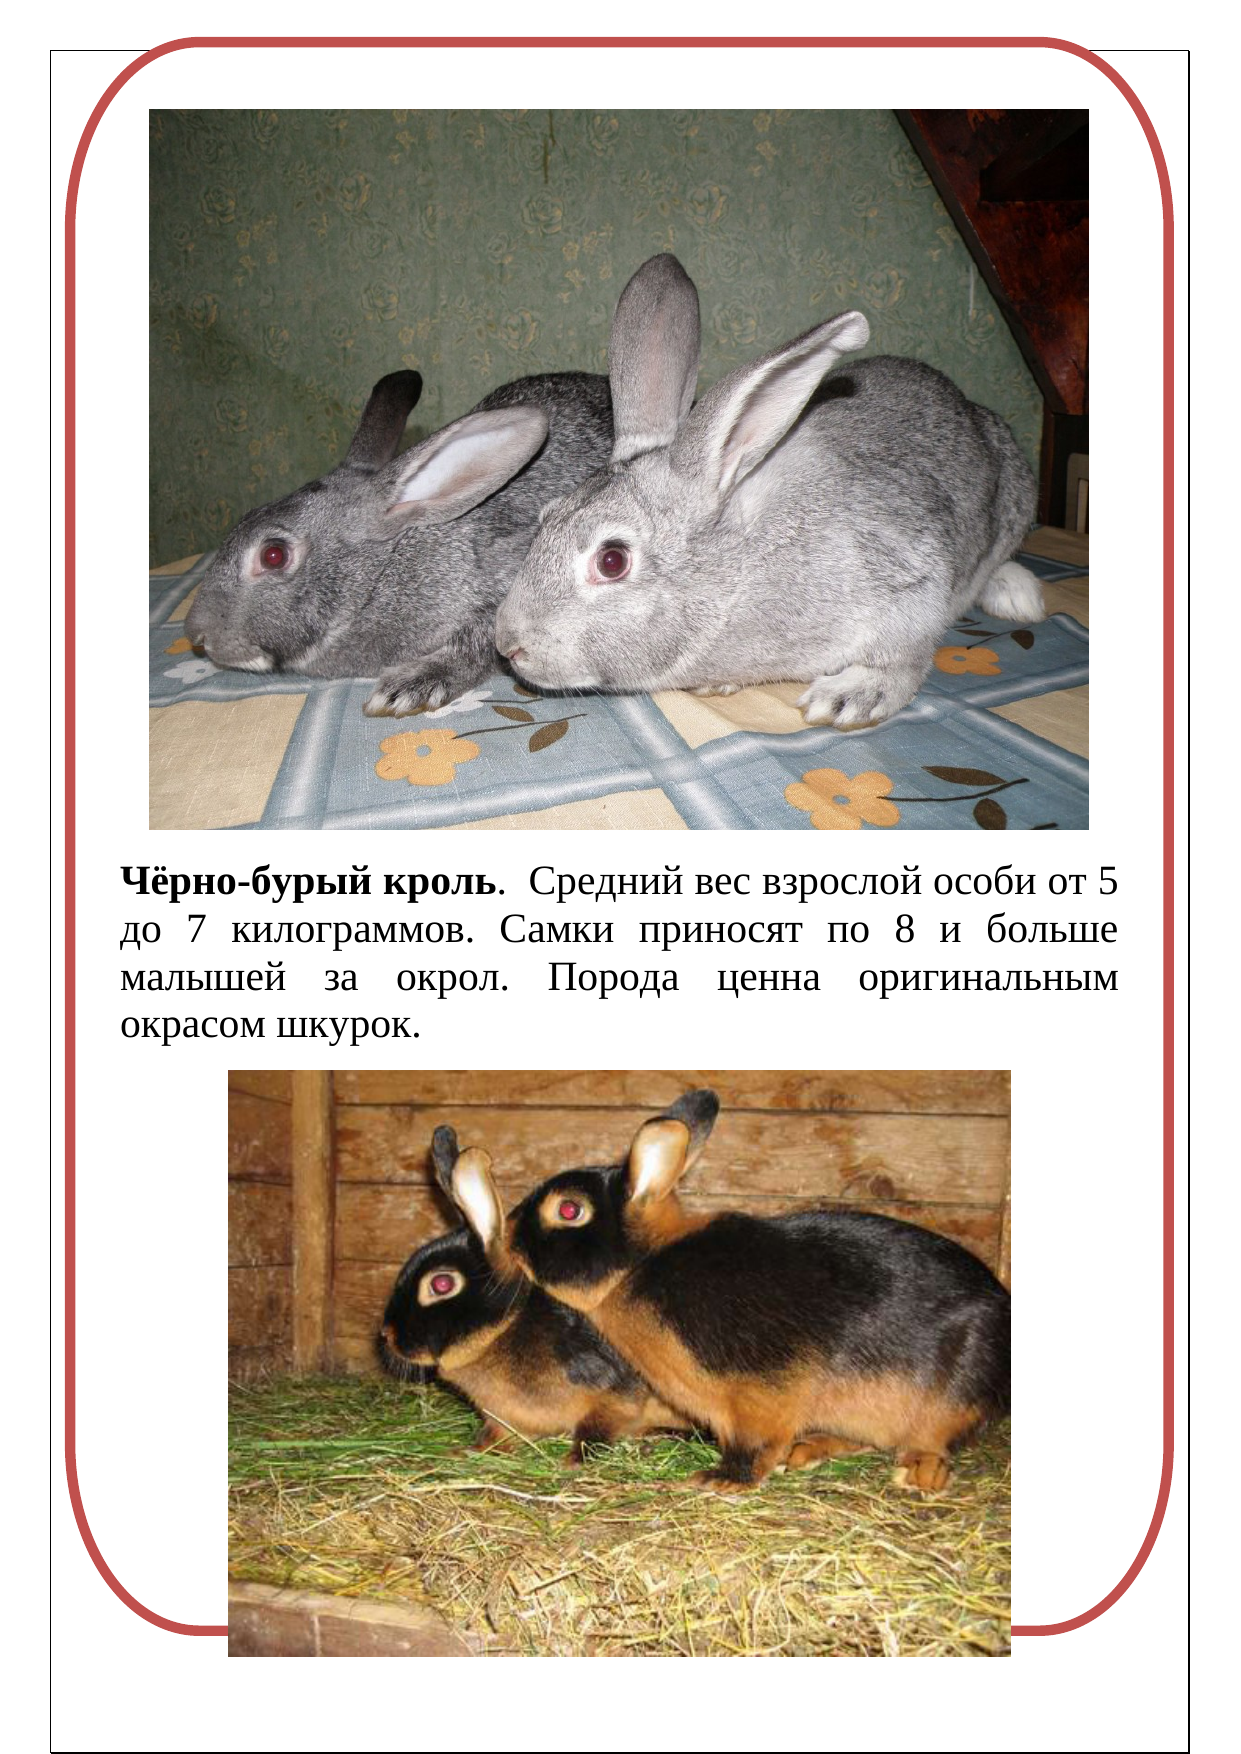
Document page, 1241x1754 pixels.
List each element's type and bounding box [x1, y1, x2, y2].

picture [149, 109, 1089, 830]
picture [228, 1070, 1011, 1657]
